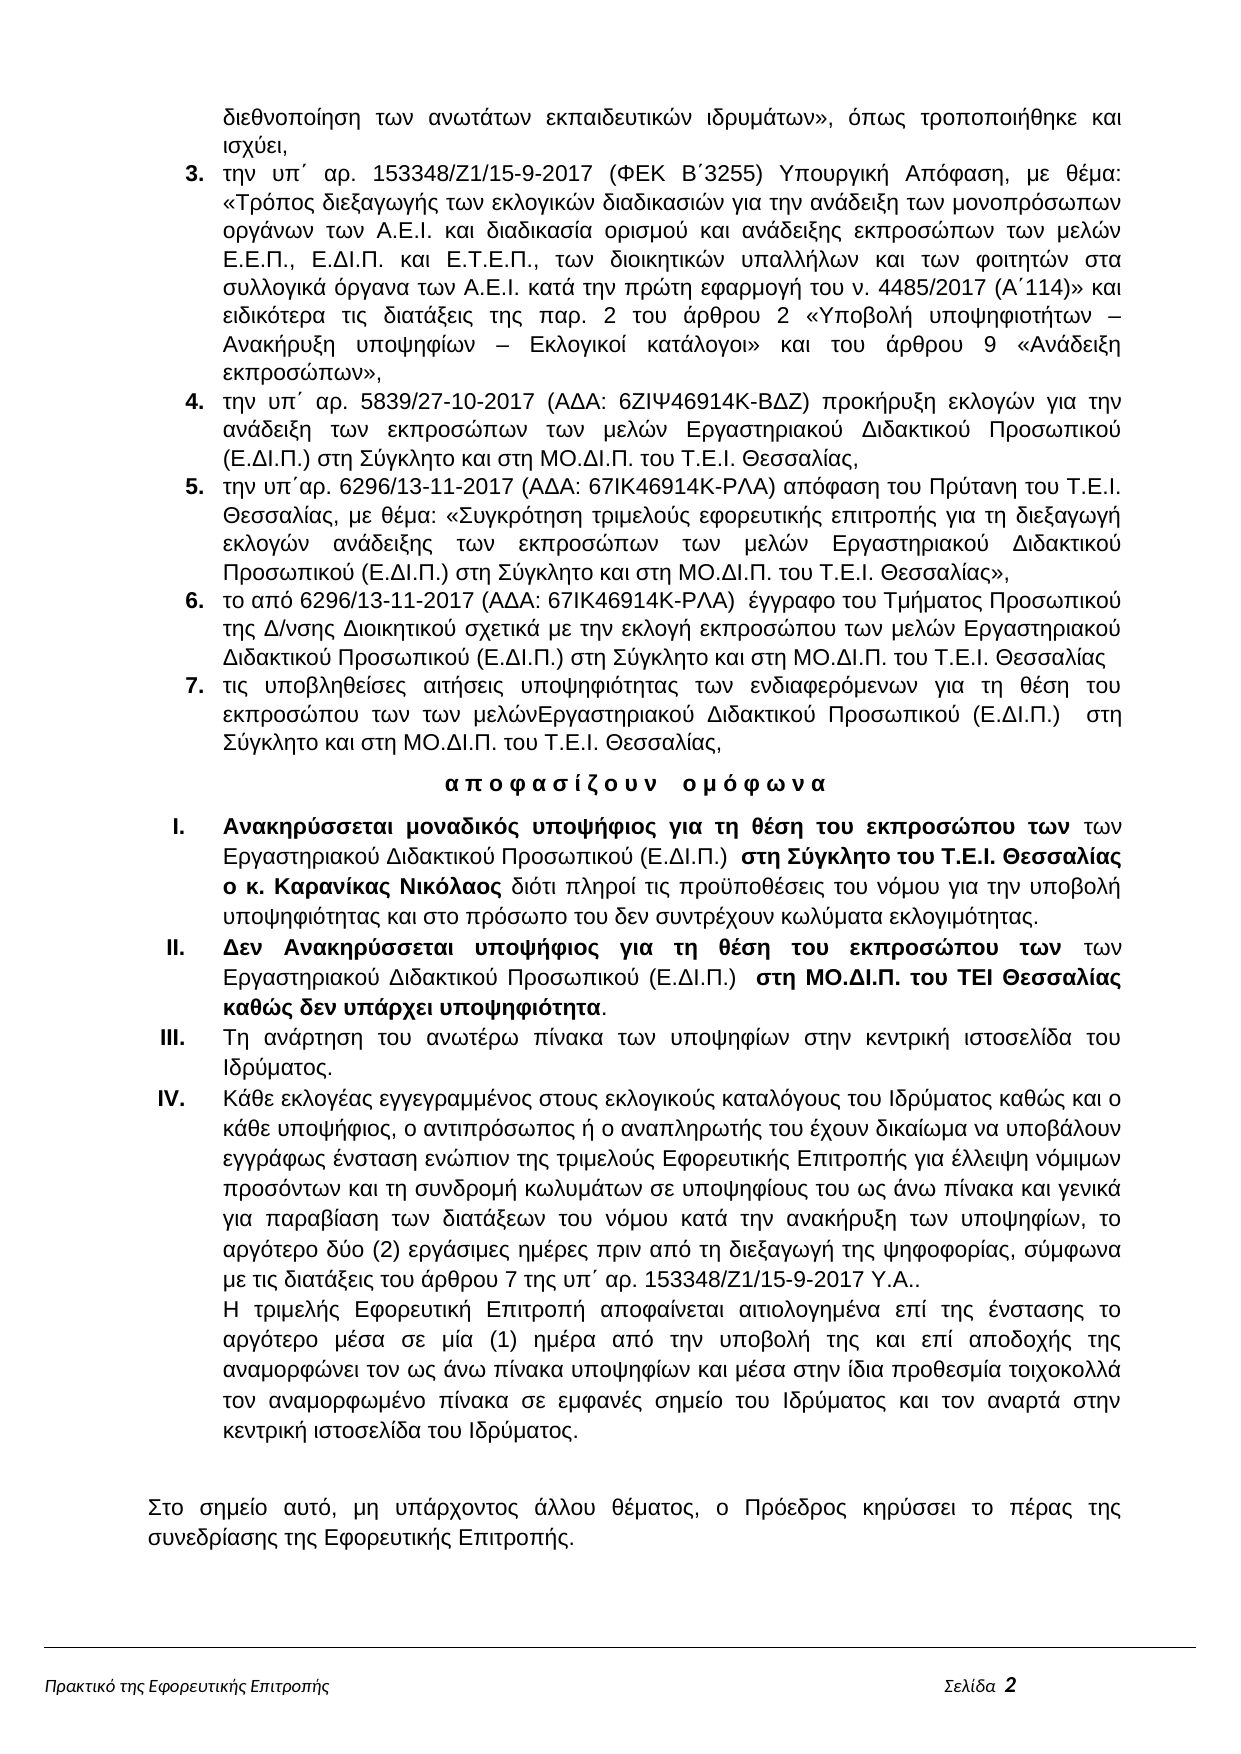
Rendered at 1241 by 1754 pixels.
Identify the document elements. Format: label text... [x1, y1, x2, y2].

list τις υποβληθείσες αιτήσεις υποψηφιότητας των ενδιαφερόμενων για τη θέση του εκπροσώπου των των μελώνΕργαστηριακού Διδακτικού Προσωπικού (Ε.ΔΙ.Π.) στη Σύγκλητο και στη ΜΟ.ΔΙ.Π. του Τ.Ε.Ι. Θεσσαλίας, [185, 672, 1122, 755]
list την υπ΄αρ. 6296/13-11-2017 (ΑΔΑ: 67ΙΚ46914Κ-ΡΛΑ) απόφαση του Πρύτανη του Τ.Ε.Ι. Θεσσαλίας, με θέμα: «Συγκρότηση τριμελούς εφορευτικής επιτροπής για τη διεξαγωγή εκλογών ανάδειξης των εκπροσώπων των μελών Εργαστηριακού Διδακτικού Προσωπικού (Ε.ΔΙ.Π.) στη Σύγκλητο και στη ΜΟ.ΔΙ.Π. του Τ.Ε.Ι. Θεσσαλίας», [185, 473, 1122, 585]
list Κάθε εκλογέας εγγεγραμμένος στους εκλογικούς καταλόγους του Ιδρύματος καθώς και ο κάθε υποψήφιος, ο αντιπρόσωπος ή ο αναπληρωτής του έχουν δικαίωμα να υποβάλουν εγγράφως ένσταση ενώπιον της τριμελούς Εφορευτικής Επιτροπής για έλλειψη νόμιμων προσόντων και τη συνδρομή κωλυμάτων σε υποψηφίους του ως άνω πίνακα και γενικά για παραβίαση των διατάξεων του νόμου κατά την ανακήρυξη των υποψηφίων, το αργότερο δύο (2) εργάσιμες ημέρες πριν από τη διεξαγωγή της ψηφοφορίας, σύμφωνα με τις διατάξεις του άρθρου 7 της υπ΄ αρ. 153348/Ζ1/15-9-2017 Υ.Α.. [185, 1084, 1122, 1292]
list Η τριμελής Εφορευτική Επιτροπή αποφαίνεται αιτιολογημένα επί της ένστασης το αργότερο μέσα σε μία (1) ημέρα από την υποβολή της και επί αποδοχής της αναμορφώνει τον ως άνω πίνακα υποψηφίων και μέσα στην ίδια προθεσμία τοιχοκολλά τον αναμορφωμένο πίνακα σε εμφανές σημείο του Ιδρύματος και τον αναρτά στην κεντρική ιστοσελίδα του Ιδρύματος. [223, 1296, 1122, 1443]
list Ανακηρύσσεται μοναδικός υποψήφιος για τη θέση του εκπροσώπου των των Εργαστηριακού Διδακτικού Προσωπικού (Ε.ΔΙ.Π.) στη Σύγκλητο του Τ.Ε.Ι. Θεσσαλίας ο κ. Καρανίκας Νικόλαος διότι πληροί τις προϋποθέσεις του νόμου για την υποβολή υποψηφιότητας και στο πρόσωπο του δεν συντρέχουν κωλύματα εκλογιμότητας. [185, 813, 1122, 930]
list την υπ΄ αρ. 153348/Ζ1/15-9-2017 (ΦΕΚ Β΄3255) Υπουργική Απόφαση, με θέμα: «Τρόπος διεξαγωγής των εκλογικών διαδικασιών για την ανάδειξη των μονοπρόσωπων οργάνων των Α.Ε.Ι. και διαδικασία ορισμού και ανάδειξης εκπροσώπων των μελών Ε.Ε.Π., Ε.ΔΙ.Π. και Ε.Τ.Ε.Π., των διοικητικών υπαλλήλων και των φοιτητών στα συλλογικά όργανα των Α.Ε.Ι. κατά την πρώτη εφαρμογή του ν. 4485/2017 (Α΄114)» και ειδικότερα τις διατάξεις της παρ. 2 του άρθρου 2 «Υποβολή υποψηφιοτήτων – Ανακήρυξη υποψηφίων – Εκλογικοί κατάλογοι» και του άρθρου 9 «Ανάδειξη εκπροσώπων», [185, 160, 1122, 386]
list Δεν Ανακηρύσσεται υποψήφιος για τη θέση του εκπροσώπου των των Εργαστηριακού Διδακτικού Προσωπικού (Ε.ΔΙ.Π.) στη ΜΟ.ΔΙ.Π. του ΤΕΙ Θεσσαλίας καθώς δεν υπάρχει υποψηφιότητα. [185, 933, 1122, 1020]
text Στο σημείο αυτό, μη υπάρχοντος άλλου θέματος, ο Πρόεδρος κηρύσσει το πέρας της συνεδρίασης της Εφορευτικής Επιτροπής. [148, 1494, 1122, 1551]
list την υπ΄ αρ. 5839/27-10-2017 (ΑΔΑ: 6ΖΙΨ46914Κ-ΒΔΖ) προκήρυξη εκλογών για την ανάδειξη των εκπροσώπων των μελών Εργαστηριακού Διδακτικού Προσωπικού (Ε.ΔΙ.Π.) στη Σύγκλητο και στη ΜΟ.ΔΙ.Π. του Τ.Ε.Ι. Θεσσαλίας, [185, 388, 1122, 471]
list το από 6296/13-11-2017 (ΑΔΑ: 67ΙΚ46914Κ-ΡΛΑ) έγγραφο του Τμήματος Προσωπικού της Δ/νσης Διοικητικού σχετικά με την εκλογή εκπροσώπου των μελών Εργαστηριακού Διδακτικού Προσωπικού (Ε.ΔΙ.Π.) στη Σύγκλητο και στη ΜΟ.ΔΙ.Π. του Τ.Ε.Ι. Θεσσαλίας [185, 587, 1122, 670]
text α π ο φ α σ ί ζ ο υ ν ο μ ό φ ω ν α [148, 770, 1122, 796]
list Τη ανάρτηση του ανωτέρω πίνακα των υποψηφίων στην κεντρική ιστοσελίδα του Ιδρύματος. [185, 1024, 1122, 1081]
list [185, 103, 1122, 158]
